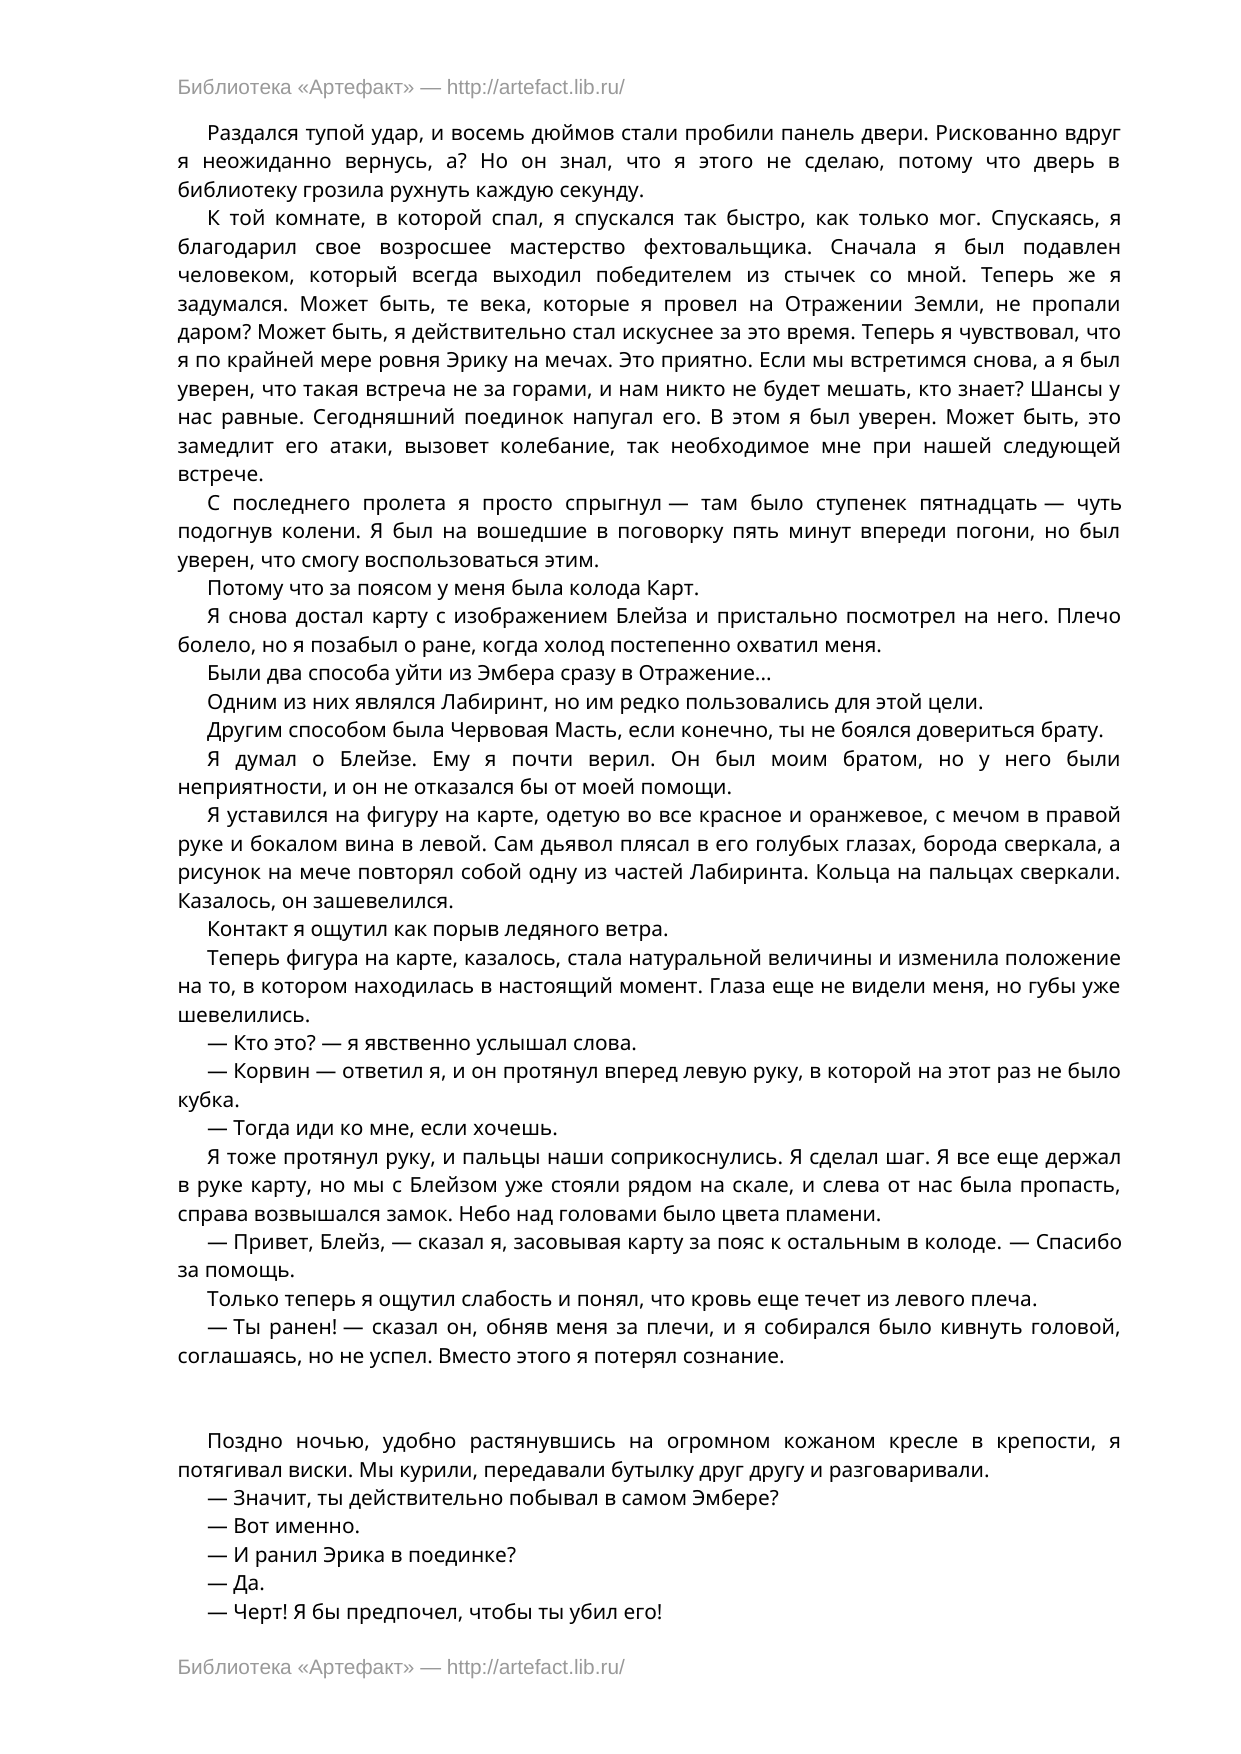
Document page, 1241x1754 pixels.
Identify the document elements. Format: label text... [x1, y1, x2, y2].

text Теперь фигура на карте, казалось, стала натуральной величины и изменила положение на то, в котором находилась в настоящий момент. Глаза еще не видели меня, но губы уже шевелились. [177, 943, 1122, 1028]
text Я снова достал карту с изображением Блейза и пристально посмотрел на него. Плечо болело, но я позабыл о ране, когда холод постепенно охватил меня. [177, 602, 1122, 658]
text Контакт я ощутил как порыв ледяного ветра. [177, 914, 1122, 943]
text — Вот именно. [177, 1512, 1122, 1540]
text — Значит, ты действительно побывал в самом Эмбере? [177, 1483, 1122, 1512]
text — Да. [177, 1568, 1122, 1597]
text Раздался тупой удар, и восемь дюймов стали пробили панель двери. Рискованно вдруг я неожиданно вернусь, а? Но он знал, что я этого не сделаю, потому что дверь в библиотеку грозила рухнуть каждую секунду. [177, 118, 1122, 203]
text Потому что за поясом у меня была колода Карт. [177, 573, 1122, 602]
text Были два способа уйти из Эмбера сразу в Отражение... [177, 658, 1122, 687]
text Я тоже протянул руку, и пальцы наши соприкоснулись. Я сделал шаг. Я все еще держал в руке карту, но мы с Блейзом уже стояли рядом на скале, и слева от нас была пропасть, справа возвышался замок. Небо над головами было цвета пламени. [177, 1142, 1122, 1227]
text С последнего пролета я просто спрыгнул — там было ступенек пятнадцать — чуть подогнув колени. Я был на вошедшие в поговорку пять минут впереди погони, но был уверен, что смогу воспользоваться этим. [177, 488, 1122, 573]
text — Ты ранен! — сказал он, обняв меня за плечи, и я собирался было кивнуть головой, соглашаясь, но не успел. Вместо этого я потерял сознание. [177, 1312, 1122, 1369]
text — Тогда иди ко мне, если хочешь. [177, 1113, 1122, 1142]
text Поздно ночью, удобно растянувшись на огромном кожаном кресле в крепости, я потягивал виски. Мы курили, передавали бутылку друг другу и разговаривали. [177, 1426, 1122, 1483]
text — Черт! Я бы предпочел, чтобы ты убил его! [177, 1597, 1122, 1625]
text К той комнате, в которой спал, я спускался так быстро, как только мог. Спускаясь, я благодарил свое возросшее мастерство фехтовальщика. Сначала я был подавлен человеком, который всегда выходил победителем из стычек со мной. Теперь же я задумался. Может быть, те века, которые я провел на Отражении Земли, не пропали даром? Может быть, я действительно стал искуснее за это время. Теперь я чувствовал, что я по крайней мере ровня Эрику на мечах. Это приятно. Если мы встретимся снова, а я был уверен, что такая встреча не за горами, и нам никто не будет мешать, кто знает? Шансы у нас равные. Сегодняшний поединок напугал его. В этом я был уверен. Может быть, это замедлит его атаки, вызовет колебание, так необходимое мне при нашей следующей встрече. [177, 203, 1122, 488]
text — И ранил Эрика в поединке? [177, 1540, 1122, 1568]
text Я уставился на фигуру на карте, одетую во все красное и оранжевое, с мечом в правой руке и бокалом вина в левой. Сам дьявол плясал в его голубых глазах, борода сверкала, а рисунок на мече повторял собой одну из частей Лабиринта. Кольца на пальцах сверкали. Казалось, он зашевелился. [177, 801, 1122, 914]
text Только теперь я ощутил слабость и понял, что кровь еще течет из левого плеча. [177, 1284, 1122, 1312]
text — Корвин — ответил я, и он протянул вперед левую руку, в которой на этот раз не было кубка. [177, 1057, 1122, 1113]
text Одним из них являлся Лабиринт, но им редко пользовались для этой цели. [177, 687, 1122, 715]
text Другим способом была Червовая Масть, если конечно, ты не боялся довериться брату. [177, 715, 1122, 744]
text — Кто это? — я явственно услышал слова. [177, 1028, 1122, 1057]
text — Привет, Блейз, — сказал я, засовывая карту за пояс к остальным в колоде. — Спасибо за помощь. [177, 1227, 1122, 1284]
text Я думал о Блейзе. Ему я почти верил. Он был моим братом, но у него были неприятности, и он не отказался бы от моей помощи. [177, 744, 1122, 801]
